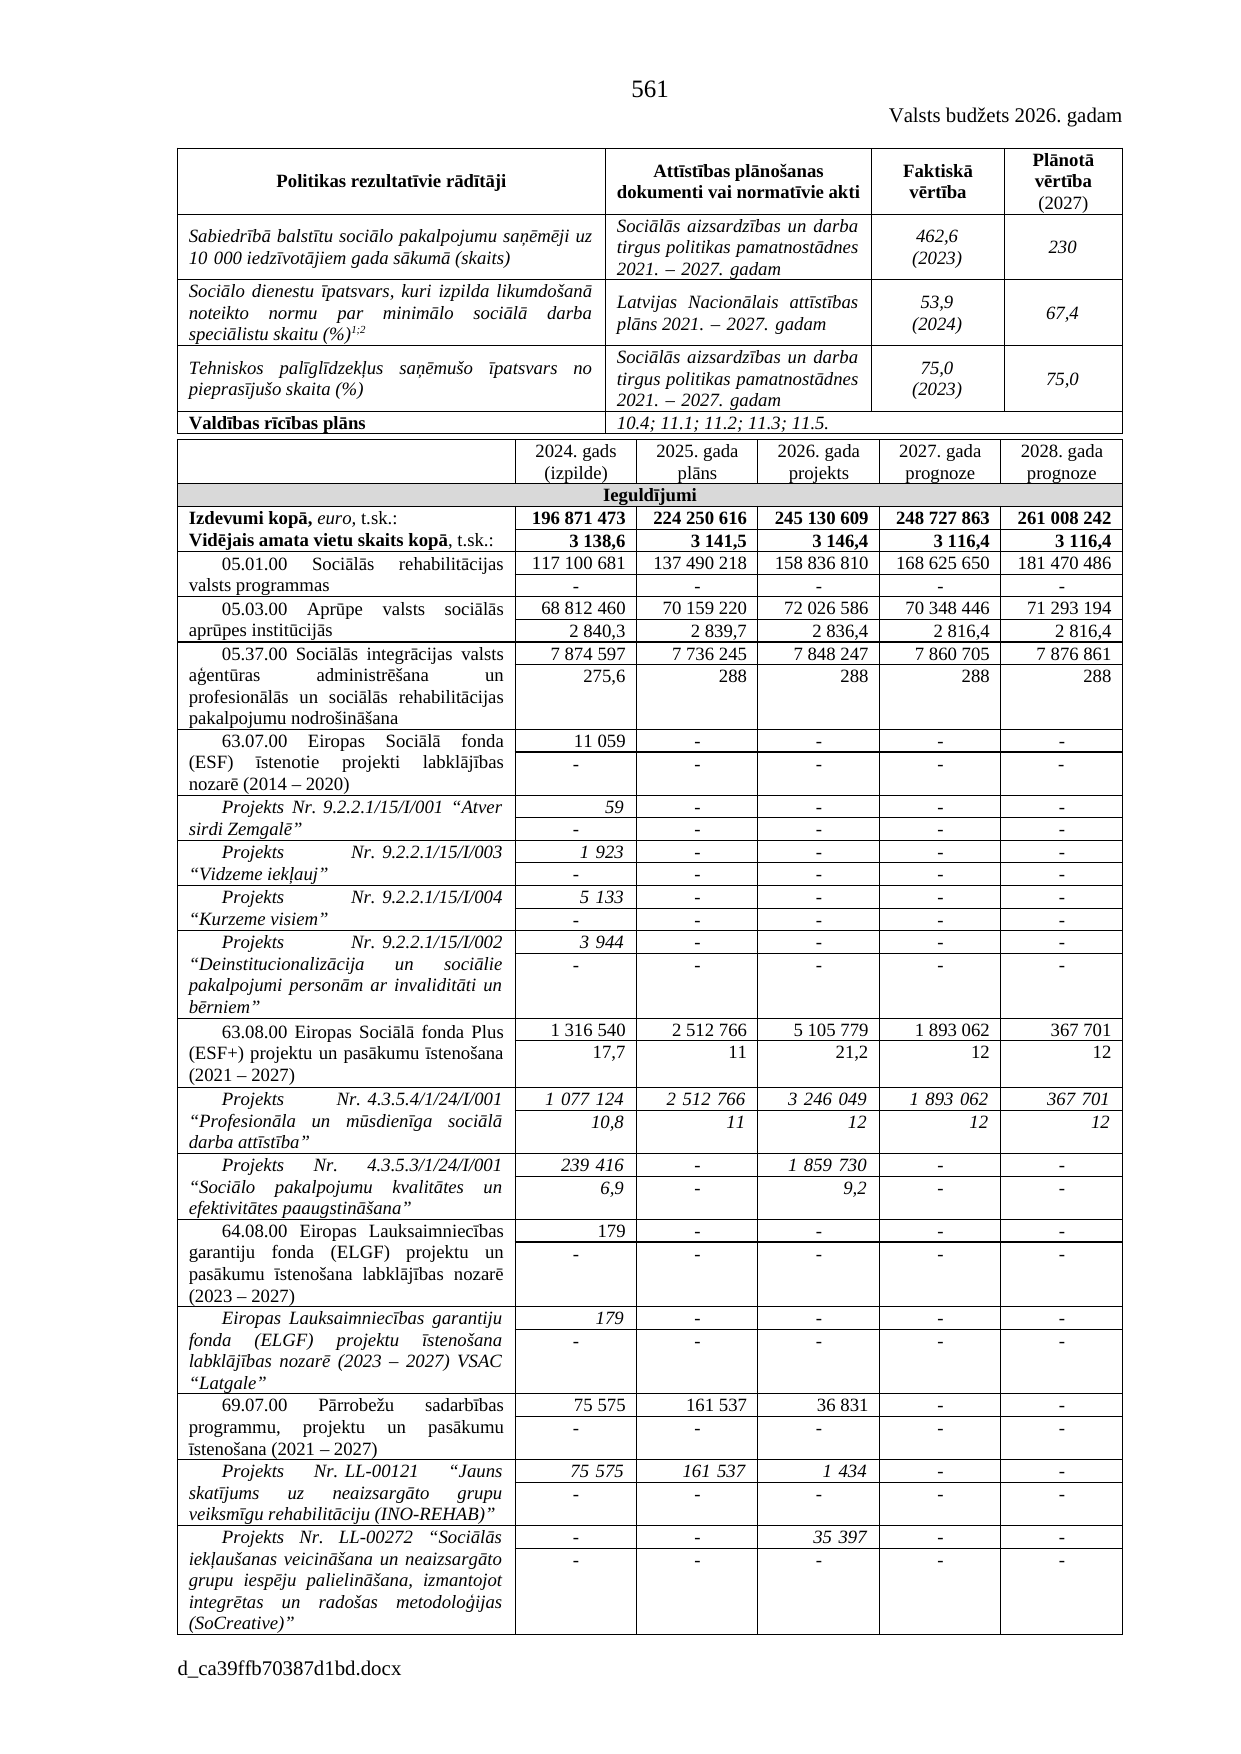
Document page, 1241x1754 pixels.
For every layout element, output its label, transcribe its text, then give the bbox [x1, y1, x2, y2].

table_cell 3 246 049 [758, 1088, 879, 1110]
table_cell - [758, 1307, 879, 1329]
table_cell 68 812 460 [516, 597, 636, 619]
table_cell - [637, 753, 757, 794]
table_cell - [880, 841, 1000, 862]
table_cell - [758, 863, 879, 885]
table_cell 288 [880, 665, 1000, 729]
table_cell 261 008 242 [1001, 507, 1122, 528]
table_cell 1 893 062 [880, 1019, 1000, 1040]
table_cell 21,2 [758, 1041, 879, 1087]
table_cell 2 512 766 [637, 1088, 757, 1110]
table_cell 288 [758, 665, 879, 729]
table_cell 7 736 245 [637, 643, 757, 664]
table_cell - [637, 1307, 757, 1329]
table_cell 5 133 [516, 886, 636, 907]
table_cell - [758, 1549, 879, 1634]
table_cell - [880, 909, 1000, 930]
table_cell 70 348 446 [880, 597, 1000, 619]
table_cell 224 250 616 [637, 507, 757, 528]
table_cell - [637, 1154, 757, 1176]
table_cell 161 537 [637, 1394, 757, 1416]
table_cell 3 146,4 [758, 530, 879, 551]
table_cell - [1001, 730, 1122, 751]
table_cell - [1001, 1330, 1122, 1393]
table_cell - [516, 1549, 636, 1634]
table_cell Projekts Nr. 4.3.5.3/1/24/I/001 “Sociālo pakalpojumu kvalitātes un efektivitātes paaugstināšana” [178, 1154, 515, 1219]
table_cell - [758, 1220, 879, 1241]
table_cell - [1001, 863, 1122, 885]
table_cell - [758, 575, 879, 596]
table_cell Projekts Nr. 9.2.2.1/15/I/003 “Vidzeme iekļauj” [178, 841, 515, 885]
table_cell 7 876 861 [1001, 643, 1122, 664]
table_cell 12 [880, 1111, 1000, 1153]
table_cell 17,7 [516, 1041, 636, 1087]
table_header Politikas rezultatīvie rādītāji [178, 149, 605, 213]
table_cell - [1001, 796, 1122, 817]
table_cell 12 [1001, 1111, 1122, 1153]
table_cell - [516, 1417, 636, 1459]
table_cell 12 [880, 1041, 1000, 1087]
table_cell - [637, 909, 757, 930]
table_header Plānotā vērtība (2027) [1005, 149, 1122, 213]
table_cell 12 [758, 1111, 879, 1153]
table_cell - [880, 753, 1000, 794]
table_cell 1 893 062 [880, 1088, 1000, 1110]
table_cell Projekts Nr. LL-00272 “Sociālās iekļaušanas veicināšana un neaizsargāto grupu iespēju palielināšana, izmantojot integrētas un radošas metodoloģijas (SoCreative)” [178, 1526, 515, 1634]
table_cell Latvijas Nacionālais attīstības plāns 2021. – 2027. gadam [606, 280, 871, 345]
table_cell 288 [637, 665, 757, 729]
table_cell 36 831 [758, 1394, 879, 1416]
table_cell 59 [516, 796, 636, 817]
table_cell 168 625 650 [880, 552, 1000, 574]
table_cell 70 159 220 [637, 597, 757, 619]
table_cell 239 416 [516, 1154, 636, 1176]
table_cell Ieguldījumi [178, 484, 1122, 506]
table_cell - [1001, 1394, 1122, 1416]
table_cell - [1001, 931, 1122, 953]
table_cell - [637, 1526, 757, 1547]
table_cell 72 026 586 [758, 597, 879, 619]
table_cell Sociālās aizsardzības un darba tirgus politikas pamatnostādnes 2021. – 2027. gadam [606, 346, 871, 411]
table_cell 63.07.00 Eiropas Sociālā fonda (ESF) īstenotie projekti labklājības nozarē (2014 – 2020) [178, 730, 515, 794]
table_header 2026. gada projekts [758, 440, 879, 483]
table_cell - [637, 818, 757, 840]
table_cell 179 [516, 1220, 636, 1241]
table_cell - [1001, 1549, 1122, 1634]
table_cell 7 848 247 [758, 643, 879, 664]
table_cell 245 130 609 [758, 507, 879, 528]
table_cell - [637, 841, 757, 862]
table_cell 75 575 [516, 1460, 636, 1482]
table_cell 2 840,3 [516, 620, 636, 641]
table_cell - [880, 730, 1000, 751]
table_header 2025. gada plāns [637, 440, 757, 483]
table_cell 196 871 473 [516, 507, 636, 528]
table_cell - [1001, 818, 1122, 840]
table_cell - [637, 730, 757, 751]
table_cell 11 [637, 1111, 757, 1153]
table_cell 69.07.00 Pārrobežu sadarbības programmu, projektu un pasākumu īstenošana (2021 – 2027) [178, 1394, 515, 1459]
table_cell - [758, 954, 879, 1017]
table_cell - [637, 1549, 757, 1634]
table_cell - [1001, 1307, 1122, 1329]
table_cell Projekts Nr. 9.2.2.1/15/I/004 “Kurzeme visiem” [178, 886, 515, 930]
table_cell 10.4; 11.1; 11.2; 11.3; 11.5. [606, 412, 1122, 433]
table_cell - [758, 818, 879, 840]
table_cell 75,0 (2023) [872, 346, 1004, 411]
table_cell - [880, 1526, 1000, 1547]
table_cell 2 836,4 [758, 620, 879, 641]
table_cell 67,4 [1005, 280, 1122, 345]
table_cell - [880, 886, 1000, 907]
table_cell - [637, 1483, 757, 1525]
table_cell - [1001, 886, 1122, 907]
table_cell - [880, 1483, 1000, 1525]
table_cell 2 839,7 [637, 620, 757, 641]
table_cell - [758, 886, 879, 907]
table_cell - [1001, 1526, 1122, 1547]
table_cell - [758, 1417, 879, 1459]
table_cell - [637, 1243, 757, 1306]
table_cell - [637, 1220, 757, 1241]
table_cell - [880, 954, 1000, 1017]
table_cell 11 059 [516, 730, 636, 751]
table_cell - [1001, 841, 1122, 862]
table_cell 158 836 810 [758, 552, 879, 574]
table_cell - [880, 1154, 1000, 1176]
table_cell - [880, 1177, 1000, 1219]
table_cell 5 105 779 [758, 1019, 879, 1040]
table_cell - [758, 796, 879, 817]
table_cell 64.08.00 Eiropas Lauksaimniecības garantiju fonda (ELGF) projektu un pasākumu īstenošana labklājības nozarē (2023 – 2027) [178, 1220, 515, 1306]
table_cell - [758, 1243, 879, 1306]
table_cell Projekts Nr. 9.2.2.1/15/I/002 “Deinstitucionalizācija un sociālie pakalpojumi personām ar invaliditāti un bērniem” [178, 931, 515, 1017]
table_cell - [880, 1307, 1000, 1329]
table_cell - [516, 1243, 636, 1306]
table_header 2027. gada prognoze [880, 440, 1000, 483]
table_cell Eiropas Lauksaimniecības garantiju fonda (ELGF) projektu īstenošana labklājības nozarē (2023 – 2027) VSAC “Latgale” [178, 1307, 515, 1393]
table_cell - [637, 1417, 757, 1459]
table_cell - [758, 1330, 879, 1393]
table_cell - [637, 1330, 757, 1393]
table_cell - [637, 931, 757, 953]
table_cell - [1001, 1154, 1122, 1176]
table_cell - [880, 1220, 1000, 1241]
table_cell - [880, 1394, 1000, 1416]
table_cell 367 701 [1001, 1088, 1122, 1110]
table_cell 230 [1005, 215, 1122, 279]
table_cell - [880, 863, 1000, 885]
table_cell - [1001, 954, 1122, 1017]
table_header Attīstības plānošanas dokumenti vai normatīvie akti [606, 149, 871, 213]
table_cell - [1001, 1243, 1122, 1306]
table_cell 05.37.00 Sociālās integrācijas valsts aģentūras administrēšana un profesionālās un sociālās rehabilitācijas pakalpojumu nodrošināšana [178, 643, 515, 729]
table_cell - [516, 863, 636, 885]
table_cell 75 575 [516, 1394, 636, 1416]
table_cell 3 138,6 [516, 530, 636, 551]
table_cell - [516, 575, 636, 596]
table_cell - [516, 818, 636, 840]
table_cell - [880, 931, 1000, 953]
table_cell - [1001, 1177, 1122, 1219]
table_cell - [1001, 1483, 1122, 1525]
table_cell - [637, 575, 757, 596]
table_cell Sabiedrībā balstītu sociālo pakalpojumu saņēmēji uz 10 000 iedzīvotājiem gada sākumā (skaits) [178, 215, 605, 279]
table_cell 05.03.00 Aprūpe valsts sociālās aprūpes institūcijās [178, 597, 515, 641]
table_cell - [516, 909, 636, 930]
table_header Faktiskā vērtība [872, 149, 1004, 213]
table_cell - [516, 1526, 636, 1547]
table_cell 05.01.00 Sociālās rehabilitācijas valsts programmas [178, 552, 515, 596]
table_header 2028. gada prognoze [1001, 440, 1122, 483]
table_cell 2 816,4 [880, 620, 1000, 641]
table_cell - [880, 1330, 1000, 1393]
table_cell 75,0 [1005, 346, 1122, 411]
table_cell - [516, 1483, 636, 1525]
table_cell 3 944 [516, 931, 636, 953]
table_cell 1 859 730 [758, 1154, 879, 1176]
table_cell 2 512 766 [637, 1019, 757, 1040]
table_header 2024. gads (izpilde) [516, 440, 636, 483]
table_cell 35 397 [758, 1526, 879, 1547]
table_cell - [758, 931, 879, 953]
table_cell 12 [1001, 1041, 1122, 1087]
table_cell - [880, 1243, 1000, 1306]
table_cell Projekts Nr. 4.3.5.4/1/24/I/001 “Profesionāla un mūsdienīga sociālā darba attīstība” [178, 1088, 515, 1153]
table_cell 1 077 124 [516, 1088, 636, 1110]
table_cell Tehniskos palīglīdzekļus saņēmušo īpatsvars no pieprasījušo skaita (%) [178, 346, 605, 411]
table_cell - [637, 796, 757, 817]
table_cell 3 141,5 [637, 530, 757, 551]
table_cell - [758, 841, 879, 862]
table_cell 288 [1001, 665, 1122, 729]
table_cell 248 727 863 [880, 507, 1000, 528]
table_cell 1 316 540 [516, 1019, 636, 1040]
table_cell Sociālo dienestu īpatsvars, kuri izpilda likumdošanā noteikto normu par minimālo sociālā darba speciālistu skaitu (%)1;2 [178, 280, 605, 345]
table_cell 161 537 [637, 1460, 757, 1482]
table_cell - [880, 1549, 1000, 1634]
table_cell Izdevumi kopā, euro, t.sk.: Vidējais amata vietu skaits kopā, t.sk.: [178, 507, 515, 551]
table_cell 9,2 [758, 1177, 879, 1219]
table_cell 3 116,4 [1001, 530, 1122, 551]
table_cell - [758, 730, 879, 751]
table_cell - [880, 818, 1000, 840]
table_cell 71 293 194 [1001, 597, 1122, 619]
table_cell Projekts Nr. 9.2.2.1/15/I/001 “Atver sirdi Zemgalē” [178, 796, 515, 840]
table_cell 7 874 597 [516, 643, 636, 664]
table_cell 63.08.00 Eiropas Sociālā fonda Plus (ESF+) projektu un pasākumu īstenošana (2021 – 2027) [178, 1019, 515, 1087]
table_cell - [1001, 1417, 1122, 1459]
table_cell - [758, 1483, 879, 1525]
table_cell - [758, 909, 879, 930]
table_cell 179 [516, 1307, 636, 1329]
table_cell - [1001, 753, 1122, 794]
table_cell 7 860 705 [880, 643, 1000, 664]
table_cell 181 470 486 [1001, 552, 1122, 574]
table_cell - [758, 753, 879, 794]
table_cell 10,8 [516, 1111, 636, 1153]
table_cell - [1001, 1220, 1122, 1241]
table_cell - [1001, 575, 1122, 596]
table_cell - [880, 796, 1000, 817]
table_cell 2 816,4 [1001, 620, 1122, 641]
table_cell - [637, 1177, 757, 1219]
table_header [178, 440, 515, 483]
table_cell 53,9 (2024) [872, 280, 1004, 345]
table_cell Projekts Nr. LL-00121 “Jauns skatījums uz neaizsargāto grupu veiksmīgu rehabilitāciju (INO-REHAB)” [178, 1460, 515, 1525]
table_cell - [1001, 1460, 1122, 1482]
table_cell 1 434 [758, 1460, 879, 1482]
table_cell - [516, 954, 636, 1017]
table_cell - [637, 886, 757, 907]
table_cell 367 701 [1001, 1019, 1122, 1040]
table_cell - [516, 753, 636, 794]
table_cell - [637, 863, 757, 885]
table_cell 11 [637, 1041, 757, 1087]
table_cell 3 116,4 [880, 530, 1000, 551]
table_cell 1 923 [516, 841, 636, 862]
table_cell - [516, 1330, 636, 1393]
table_cell - [1001, 909, 1122, 930]
table_cell 275,6 [516, 665, 636, 729]
table_cell Sociālās aizsardzības un darba tirgus politikas pamatnostādnes 2021. – 2027. gadam [606, 215, 871, 279]
table_cell - [637, 954, 757, 1017]
table_cell 117 100 681 [516, 552, 636, 574]
table_cell Valdības rīcības plāns [178, 412, 605, 433]
table_cell 6,9 [516, 1177, 636, 1219]
table_cell - [880, 575, 1000, 596]
table_cell 462,6 (2023) [872, 215, 1004, 279]
table_cell - [880, 1460, 1000, 1482]
table_cell 137 490 218 [637, 552, 757, 574]
table_cell - [880, 1417, 1000, 1459]
